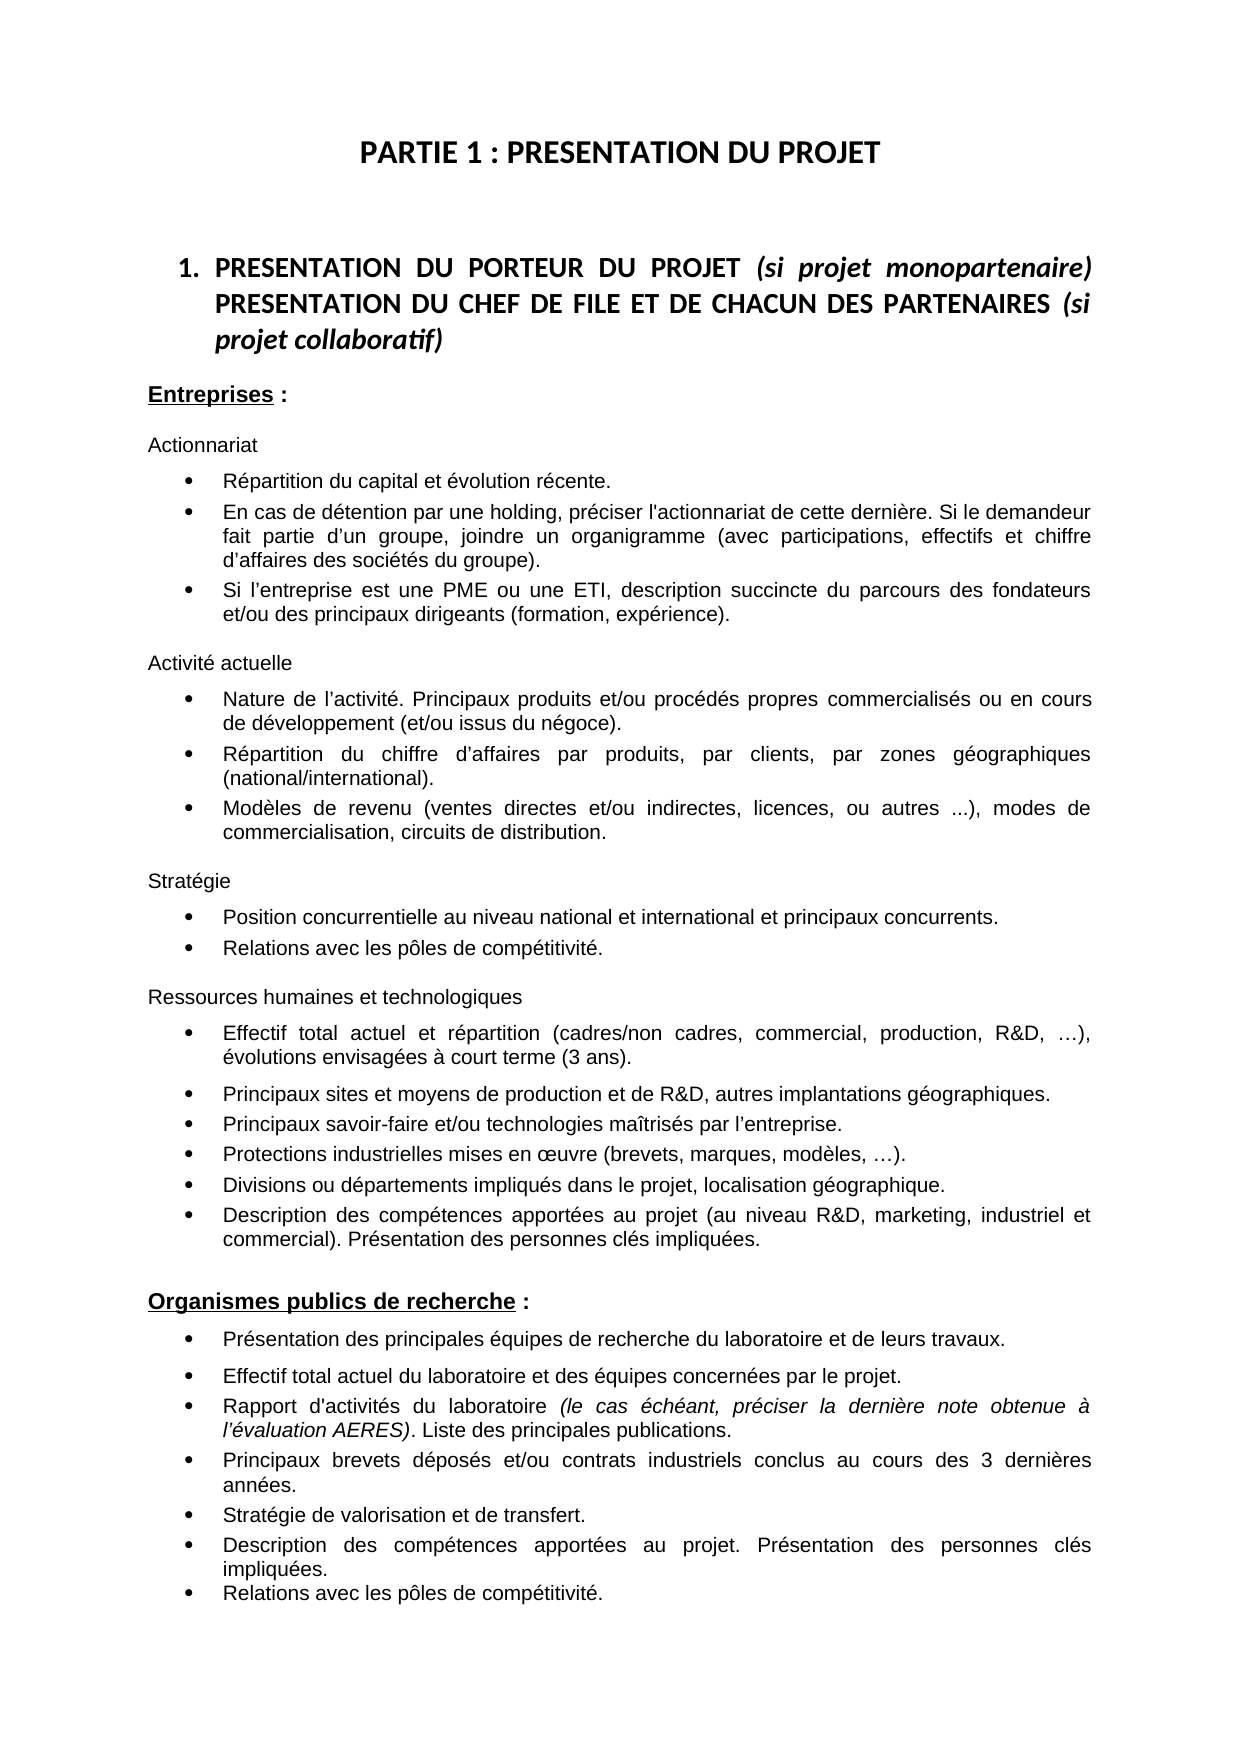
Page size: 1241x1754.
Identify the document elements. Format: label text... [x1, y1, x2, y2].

list Stratégie de valorisation et de transfert. [185, 1503, 1092, 1527]
list Nature de l’activité. Principaux produits et/ou procédés propres commercialisés ou en cours de développement (et/ou issus du négoce). [185, 687, 1092, 735]
list Relations avec les pôles de compétitivité. [185, 1581, 1092, 1605]
text Actionnariat [148, 433, 1092, 457]
list Principaux sites et moyens de production et de R&D, autres implantations géographiques. [185, 1082, 1092, 1106]
subtitle PARTIE 1 : PRESENTATION DU PROJET [148, 131, 1092, 171]
text Organismes publics de recherche : [148, 1288, 1092, 1315]
list Relations avec les pôles de compétitivité. [185, 936, 1092, 959]
list Si l’entreprise est une PME ou une ETI, description succincte du parcours des fondateurs et/ou des principaux dirigeants (formation, expérience). [185, 578, 1092, 626]
list Principaux savoir-faire et/ou technologies maîtrisés par l’entreprise. [185, 1112, 1092, 1136]
text Entreprises : [148, 381, 1092, 408]
list Présentation des principales équipes de recherche du laboratoire et de leurs travaux. [185, 1327, 1092, 1351]
text Activité actuelle [148, 651, 1092, 675]
list Modèles de revenu (ventes directes et/ou indirectes, licences, ou autres ...), modes de commercialisation, circuits de distribution. [185, 796, 1092, 844]
list Principaux brevets déposés et/ou contrats industriels conclus au cours des 3 dernières années. [185, 1448, 1092, 1496]
list Effectif total actuel du laboratoire et des équipes concernées par le projet. [185, 1364, 1092, 1388]
list Répartition du chiffre d’affaires par produits, par clients, par zones géographiques (national/international). [185, 741, 1092, 789]
text Stratégie [148, 869, 1092, 893]
list Répartition du capital et évolution récente. [185, 469, 1092, 493]
subtitle PResentation du porteur du projet (si projet monopartenaire) PRESENTATION DU chef de file et de chacun des partenaires (si projet collaboratif) [177, 249, 1092, 356]
list Description des compétences apportées au projet. Présentation des personnes clés impliquées. [185, 1533, 1092, 1581]
list Rapport d'activités du laboratoire (le cas échéant, préciser la dernière note obtenue à l’évaluation AERES). Liste des principales publications. [185, 1394, 1092, 1442]
list Divisions ou départements impliqués dans le projet, localisation géographique. [185, 1172, 1092, 1197]
list Position concurrentielle au niveau national et international et principaux concurrents. [185, 905, 1092, 929]
list En cas de détention par une holding, préciser l'actionnariat de cette dernière. Si le demandeur fait partie d’un groupe, joindre un organigramme (avec participations, effectifs et chiffre d’affaires des sociétés du groupe). [185, 499, 1092, 571]
list Effectif total actuel et répartition (cadres/non cadres, commercial, production, R&D, …), évolutions envisagées à court terme (3 ans). [185, 1021, 1092, 1069]
text Ressources humaines et technologiques [148, 984, 1092, 1008]
list Description des compétences apportées au projet (au niveau R&D, marketing, industriel et commercial). Présentation des personnes clés impliquées. [185, 1203, 1092, 1251]
list Protections industrielles mises en œuvre (brevets, marques, modèles, …). [185, 1142, 1092, 1166]
